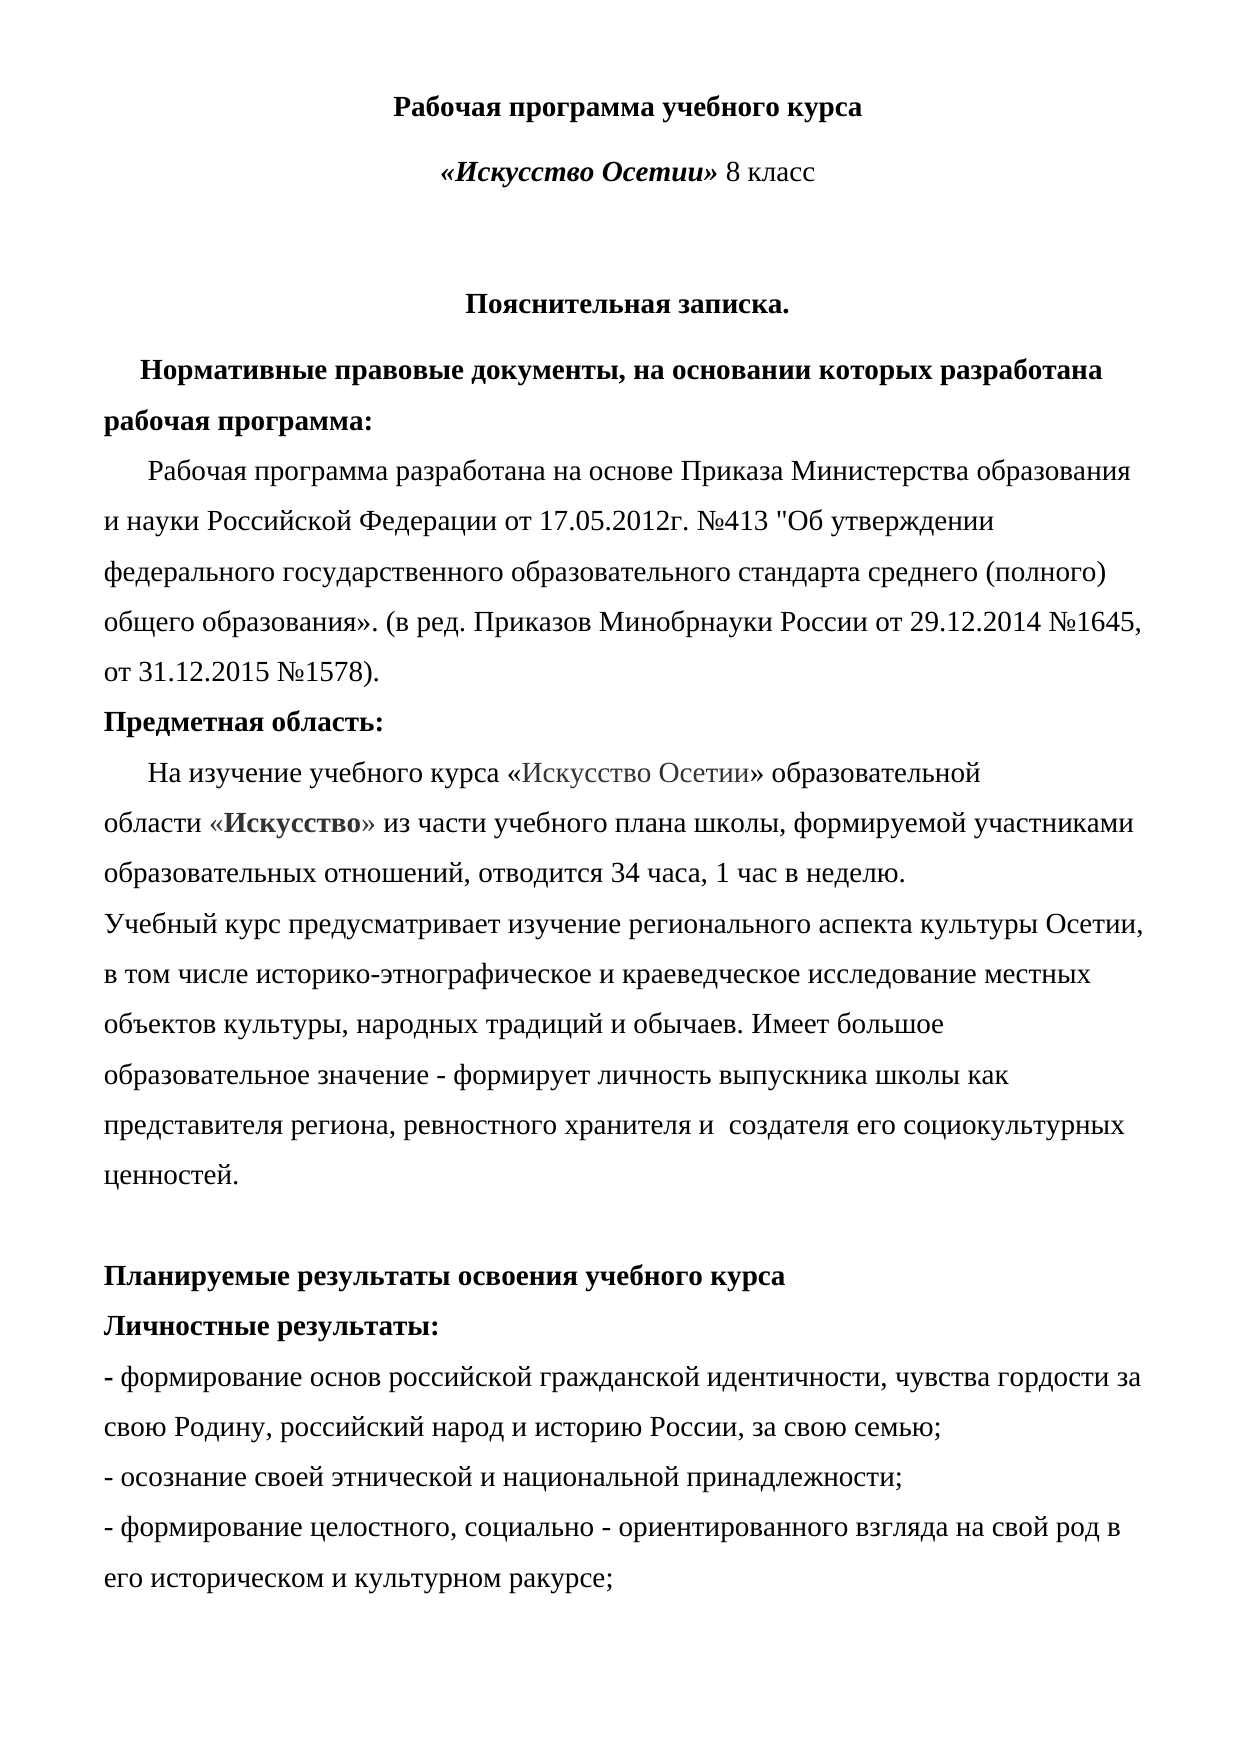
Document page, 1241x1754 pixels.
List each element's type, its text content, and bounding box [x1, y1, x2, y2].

text Планируемые результаты освоения учебного курса [103, 1258, 1152, 1292]
text На изучение учебного курса «Искусство Осетии» образовательной области «Искусство» из части учебного плана школы, формируемой участниками образовательных отношений, отводится 34 часа, 1 час в неделю. [103, 755, 1152, 889]
text «Искусство Осетии» 8 класс [103, 154, 1152, 188]
text - формирование основ российской гражданской идентичности, чувства гордости за свою Родину, российский народ и историю России, за свою семью; [103, 1359, 1152, 1442]
text Рабочая программа учебного курса [103, 89, 1152, 122]
text Предметная область: [103, 704, 1152, 738]
text Рабочая программа разработана на основе Приказа Министерства образования и науки Российской Федерации от 17.05.2012г. №413 "Об утверждении федерального государственного образовательного стандарта среднего (полного) общего образования». (в ред. Приказов Минобрнауки России от 29.12.2014 №1645, от 31.12.2015 №1578). [103, 453, 1152, 688]
text Учебный курс предусматривает изучение регионального аспекта культуры Осетии, в том числе историко-этнографическое и краеведческое исследование местных объектов культуры, народных традиций и обычаев. Имеет большое образовательное значение - формирует личность выпускника школы как представителя региона, ревностного хранителя и создателя его социокультурных ценностей. [103, 906, 1152, 1191]
text Личностные результаты: [103, 1308, 1152, 1342]
text - осознание своей этнической и национальной принадлежности; [103, 1459, 1152, 1493]
text - формирование целостного, социально - ориентированного взгляда на свой род в его историческом и культурном ракурсе; [103, 1509, 1152, 1593]
text Нормативные правовые документы, на основании которых разработана рабочая программа: [103, 352, 1152, 436]
text Пояснительная записка. [103, 286, 1152, 320]
